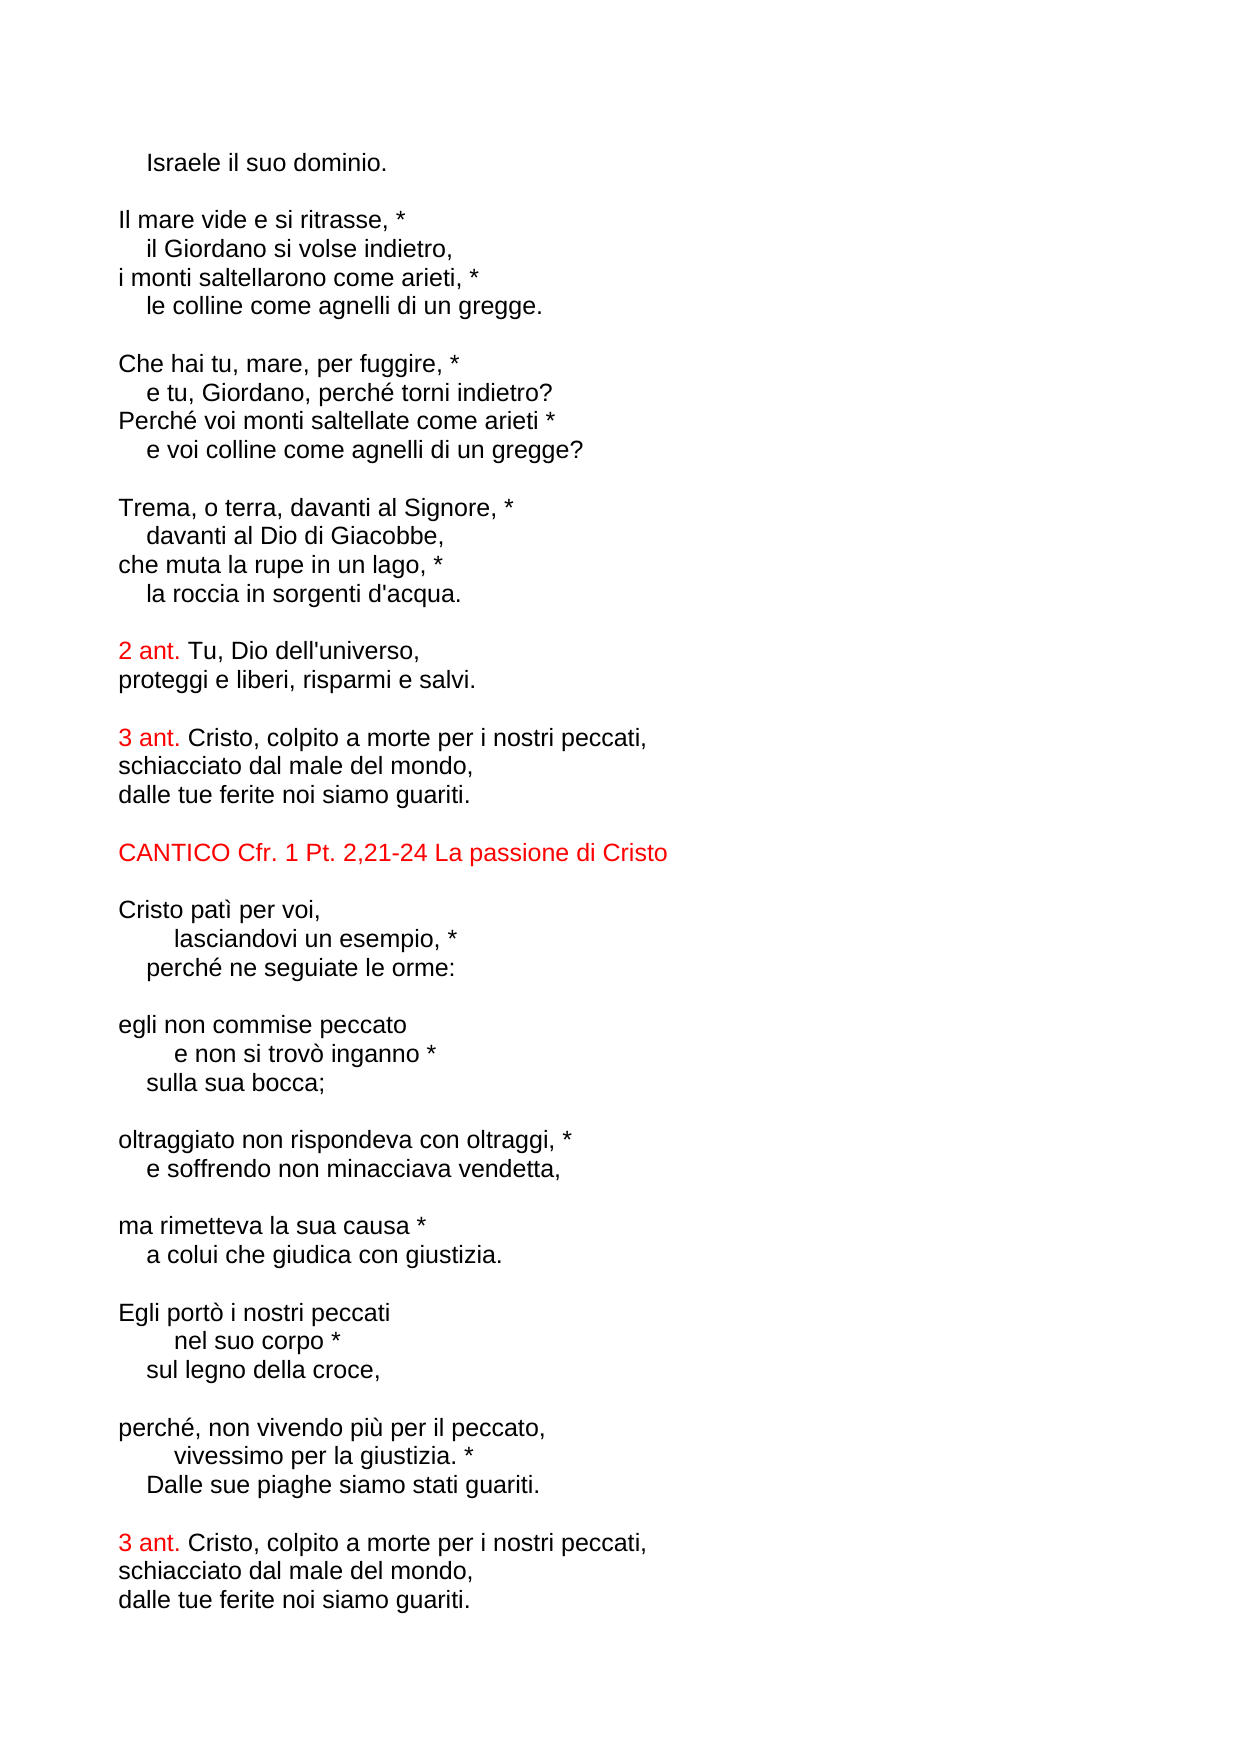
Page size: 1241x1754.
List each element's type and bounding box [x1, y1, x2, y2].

text [118, 148, 1122, 1614]
